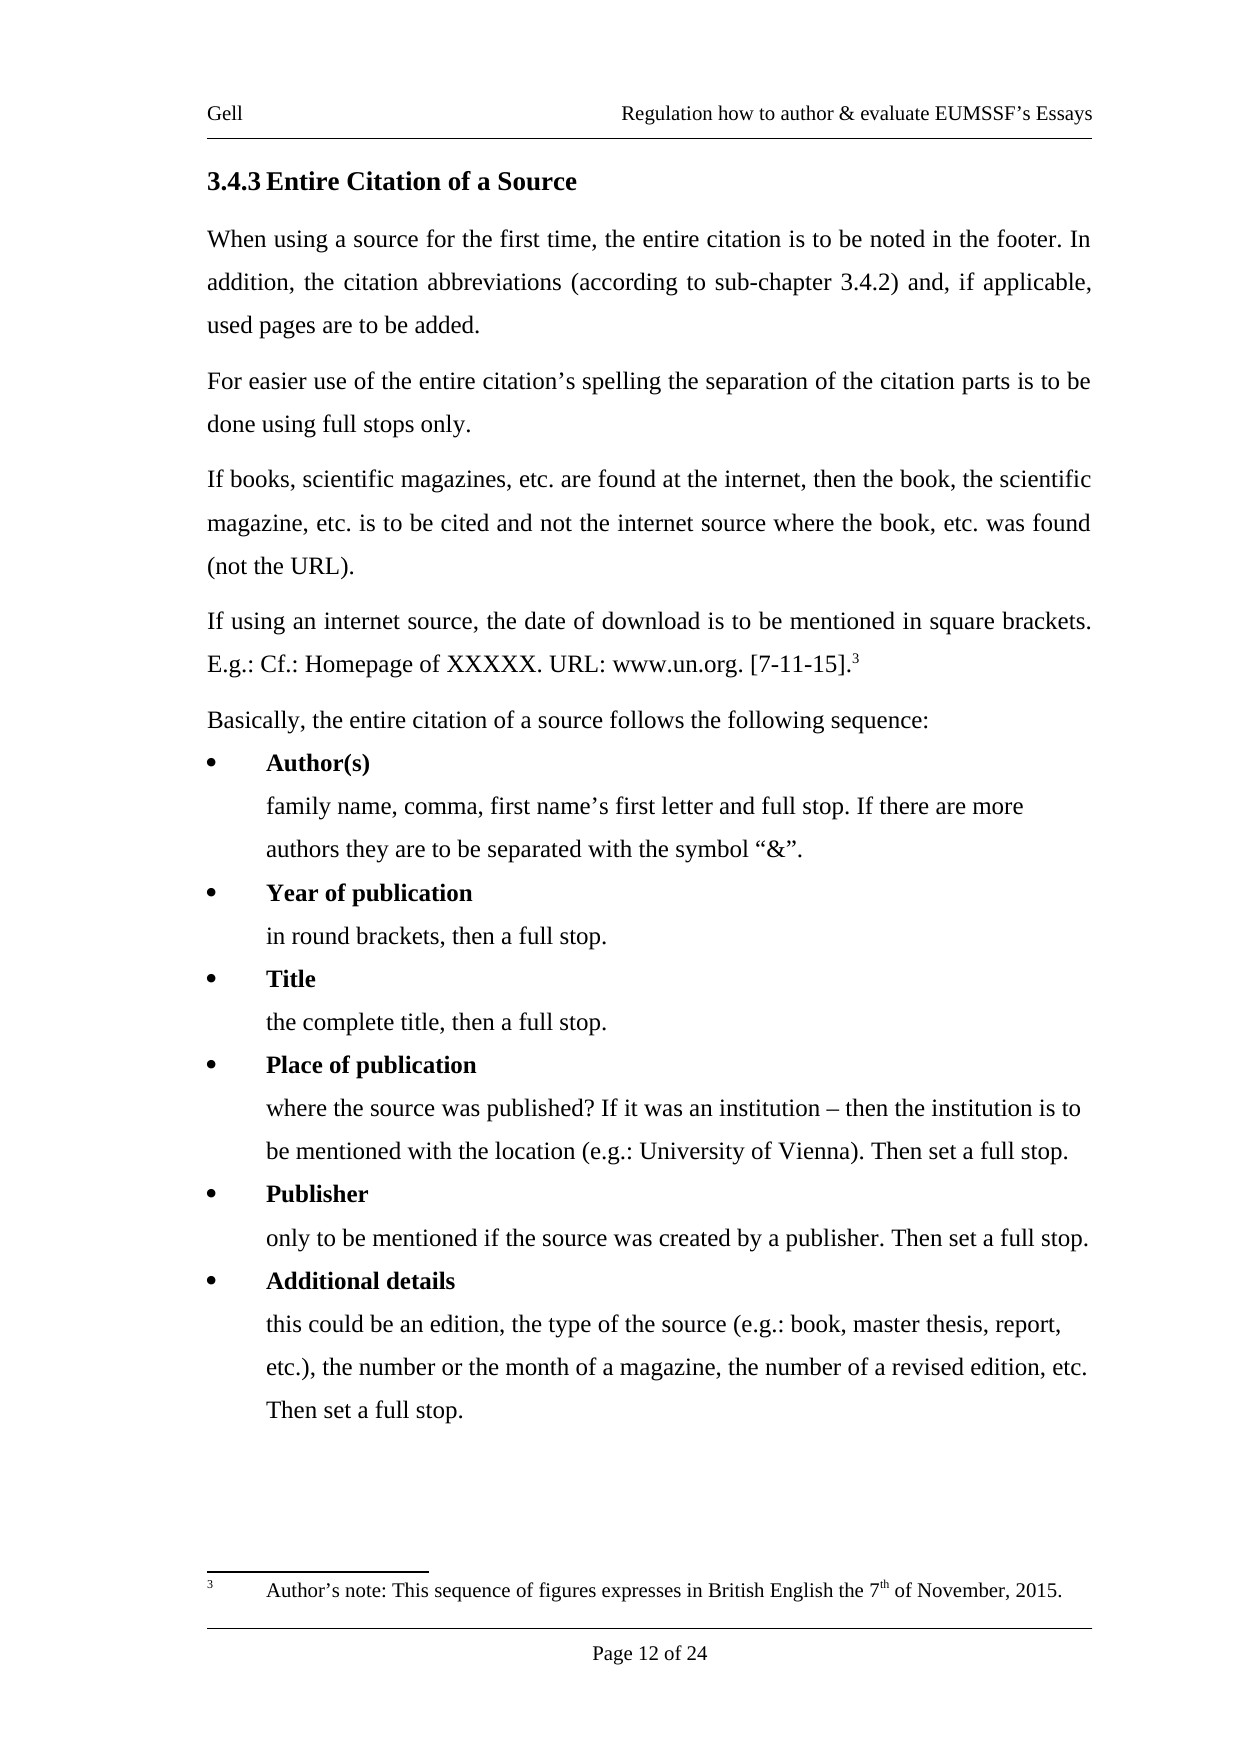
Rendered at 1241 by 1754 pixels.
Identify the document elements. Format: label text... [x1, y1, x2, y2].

list Title the complete title, then a full stop. [207, 964, 1092, 1036]
text If books, scientific magazines, etc. are found at the internet, then the book, the scientific magazine, etc. is to be cited and not the internet source where the book, etc. was found (not the URL). [207, 464, 1092, 579]
list Additional details this could be an edition, the type of the source (e.g.: book, master thesis, report, etc.), the number or the month of a magazine, the number of a revised edition, etc. Then set a full stop. [207, 1266, 1092, 1424]
list Publisher only to be mentioned if the source was created by a publisher. Then set a full stop. [207, 1179, 1092, 1251]
text If using an internet source, the date of download is to be mentioned in square brackets. E.g.: Cf.: Homepage of XXXXX. URL: www.un.org. [7-11-15]. [207, 606, 1092, 678]
list Author(s) family name, comma, first name’s first letter and full stop. If there are more authors they are to be separated with the symbol “&”. [207, 748, 1092, 863]
list Place of publication where the source was published? If it was an institution – then the institution is to be mentioned with the location (e.g.: University of Vienna). Then set a full stop. [207, 1050, 1092, 1165]
text For easier use of the entire citation’s spelling the separation of the citation parts is to be done using full stops only. [207, 366, 1092, 438]
list Year of publication in round brackets, then a full stop. [207, 878, 1092, 949]
text When using a source for the first time, the entire citation is to be noted in the footer. In addition, the citation abbreviations (according to sub-chapter 3.4.2) and, if applicable, used pages are to be added. [207, 224, 1092, 339]
text 3.4.3 Entire Citation of a Source [207, 165, 1092, 196]
text Basically, the entire citation of a source follows the following sequence: [207, 705, 1092, 734]
